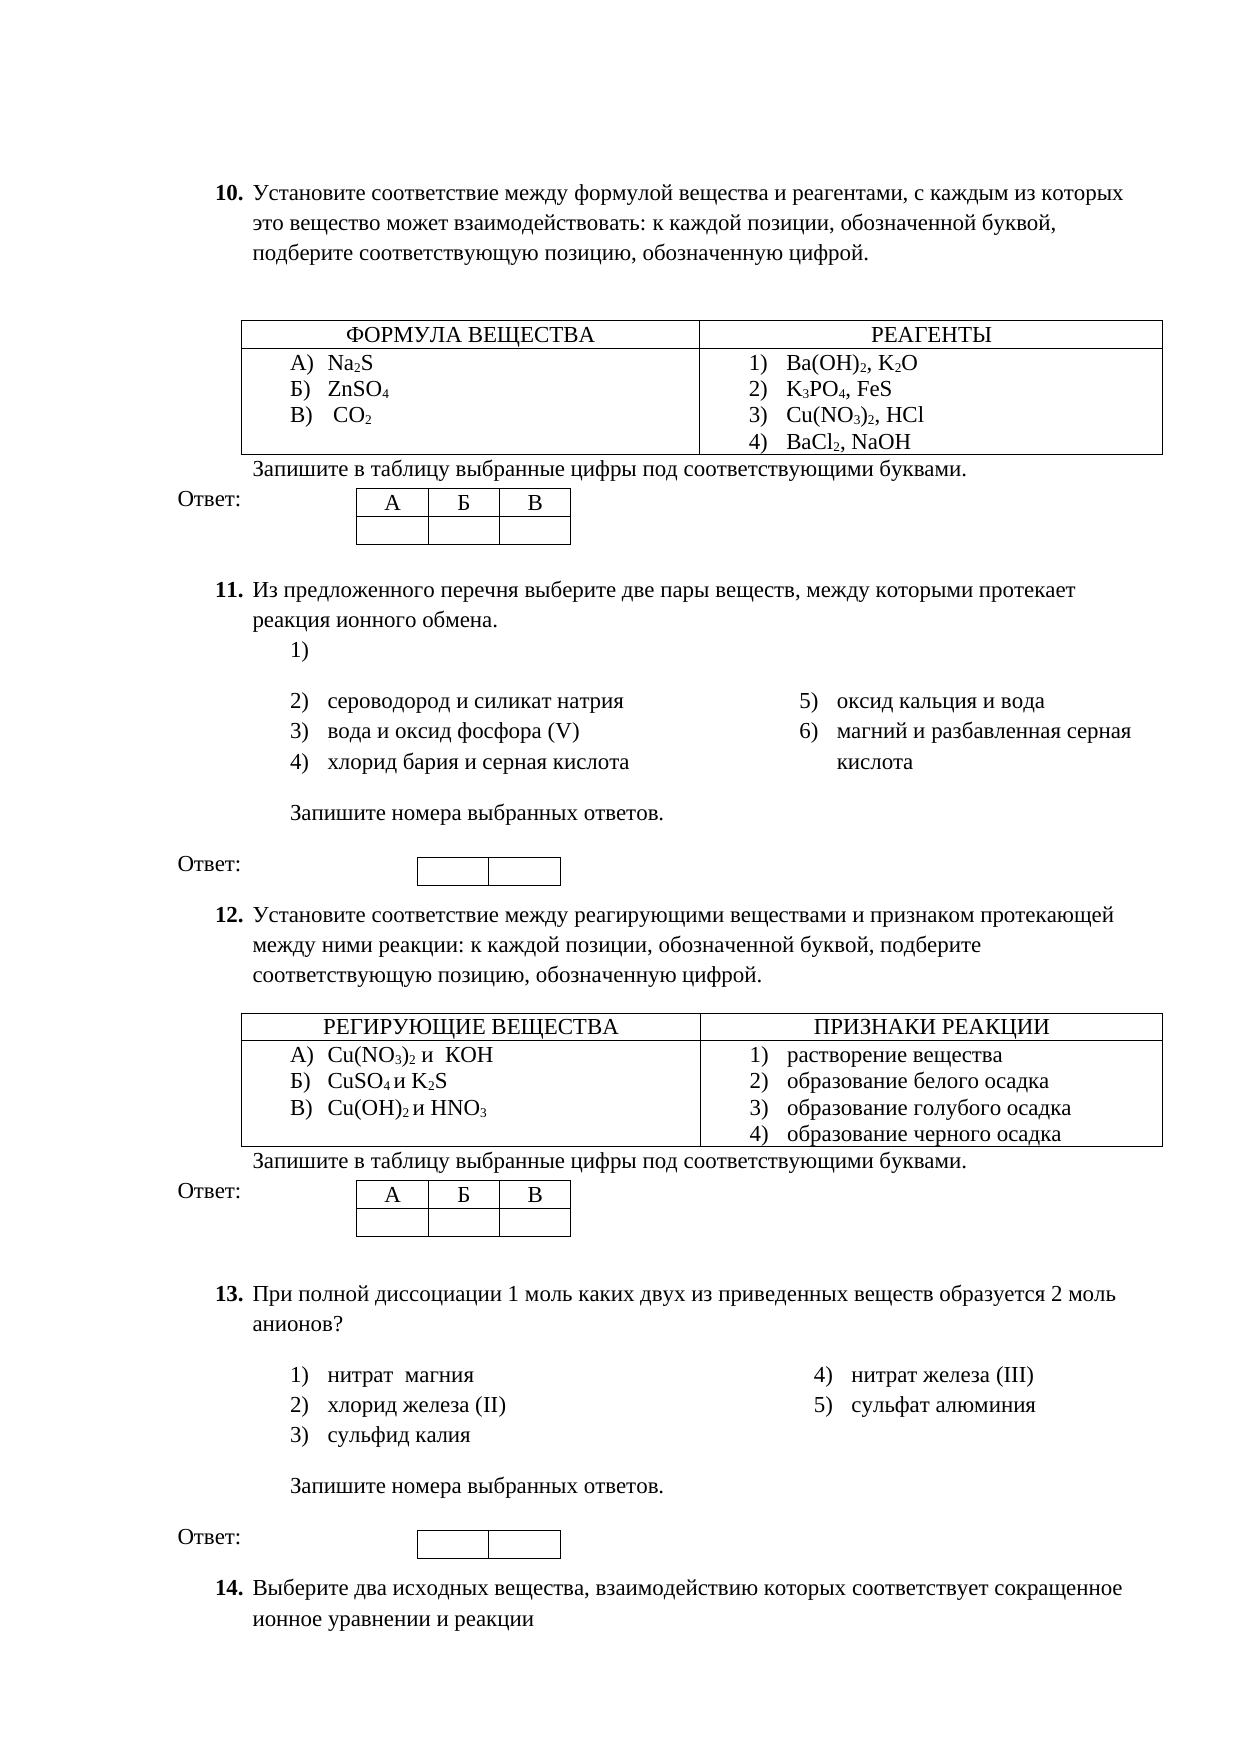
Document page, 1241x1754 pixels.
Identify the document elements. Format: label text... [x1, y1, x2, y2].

list При полной диссоциации 1 моль каких двух из приведенных веществ образуется 2 моль анионов? [215, 1279, 1152, 1336]
list сульфат алюминия [814, 1391, 1152, 1417]
list Выберите два исходных вещества, взаимодействию которых соответствует сокращенное ионное уравнении и реакции [215, 1574, 1152, 1631]
table_header А [357, 489, 428, 516]
list сероводород и силикат натрия [290, 687, 642, 714]
table_header РЕАГЕНТЫ [700, 321, 1162, 348]
list вода и оксид фосфора (V) [290, 718, 642, 744]
table_header ПРИЗНАКИ РЕАКЦИИ [701, 1014, 1162, 1040]
text Ответ: [177, 850, 1152, 876]
table_header В [500, 489, 570, 516]
table_header А [357, 1181, 428, 1208]
table_header [418, 1531, 488, 1558]
table_cell [357, 517, 428, 544]
table_cell Na2S ZnSO4 СO2 [242, 349, 699, 454]
text Ответ: [177, 1523, 1152, 1550]
list сульфид калия [290, 1421, 627, 1448]
table_header ФОРМУЛА ВЕЩЕСТВА [242, 321, 699, 348]
table_cell [500, 1209, 570, 1236]
list Из предложенного перечня выберите две пары веществ, между которыми протекает реакция ионного обмена. [215, 576, 1152, 632]
table_header Б [429, 489, 499, 516]
table_cell [429, 1209, 499, 1236]
list Ответ: [177, 1177, 1152, 1204]
list нитрат железа (III) [814, 1361, 1152, 1387]
list магний и разбавленная серная кислота [799, 718, 1152, 774]
list хлорид железа (II) [290, 1391, 627, 1417]
list хлорид бария и серная кислота [290, 748, 642, 774]
table_cell [500, 517, 570, 544]
table_header Б [429, 1181, 499, 1208]
table_header [489, 1531, 560, 1558]
list Установите соответствие между реагирующими веществами и признаком протекающей между ними реакции: к каждой позиции, обозначенной буквой, подберите соответствующую позицию, обозначенную цифрой. [215, 901, 1152, 988]
text Запишите номера выбранных ответов. [290, 1472, 1152, 1499]
list Запишите в таблицу выбранные цифры под соответствующими буквами. [252, 1147, 1152, 1174]
table_cell Сu(NO3)2 и КОН CuSO4 и K2S Сu(OH)2 и HNO3 [242, 1041, 700, 1146]
table_cell [429, 517, 499, 544]
list Запишите в таблицу выбранные цифры под соответствующими буквами. [252, 455, 1152, 481]
list Ответ: [177, 485, 1152, 512]
table_header [489, 858, 560, 885]
table_cell [357, 1209, 428, 1236]
table_header РЕГИРУЮЩИЕ ВЕЩЕСТВА [242, 1014, 700, 1040]
table_cell растворение вещества образование белого осадка образование голубого осадка образование черного осадка [701, 1041, 1162, 1146]
list оксид кальция и вода [799, 687, 1152, 714]
table_header [418, 858, 488, 885]
list Установите соответствие между формулой вещества и реагентами, с каждым из которых это вещество может взаимодействовать: к каждой позиции, обозначенной буквой, подберите соответствующую позицию, обозначенную цифрой. [215, 178, 1152, 265]
list нитрат магния [290, 1361, 627, 1387]
table_cell Ba(OH)2, K2O K3PO4, FeS Cu(NO3)2, HCl BaCl2, NaOH [700, 349, 1162, 454]
table_header В [500, 1181, 570, 1208]
text Запишите номера выбранных ответов. [290, 799, 1152, 825]
